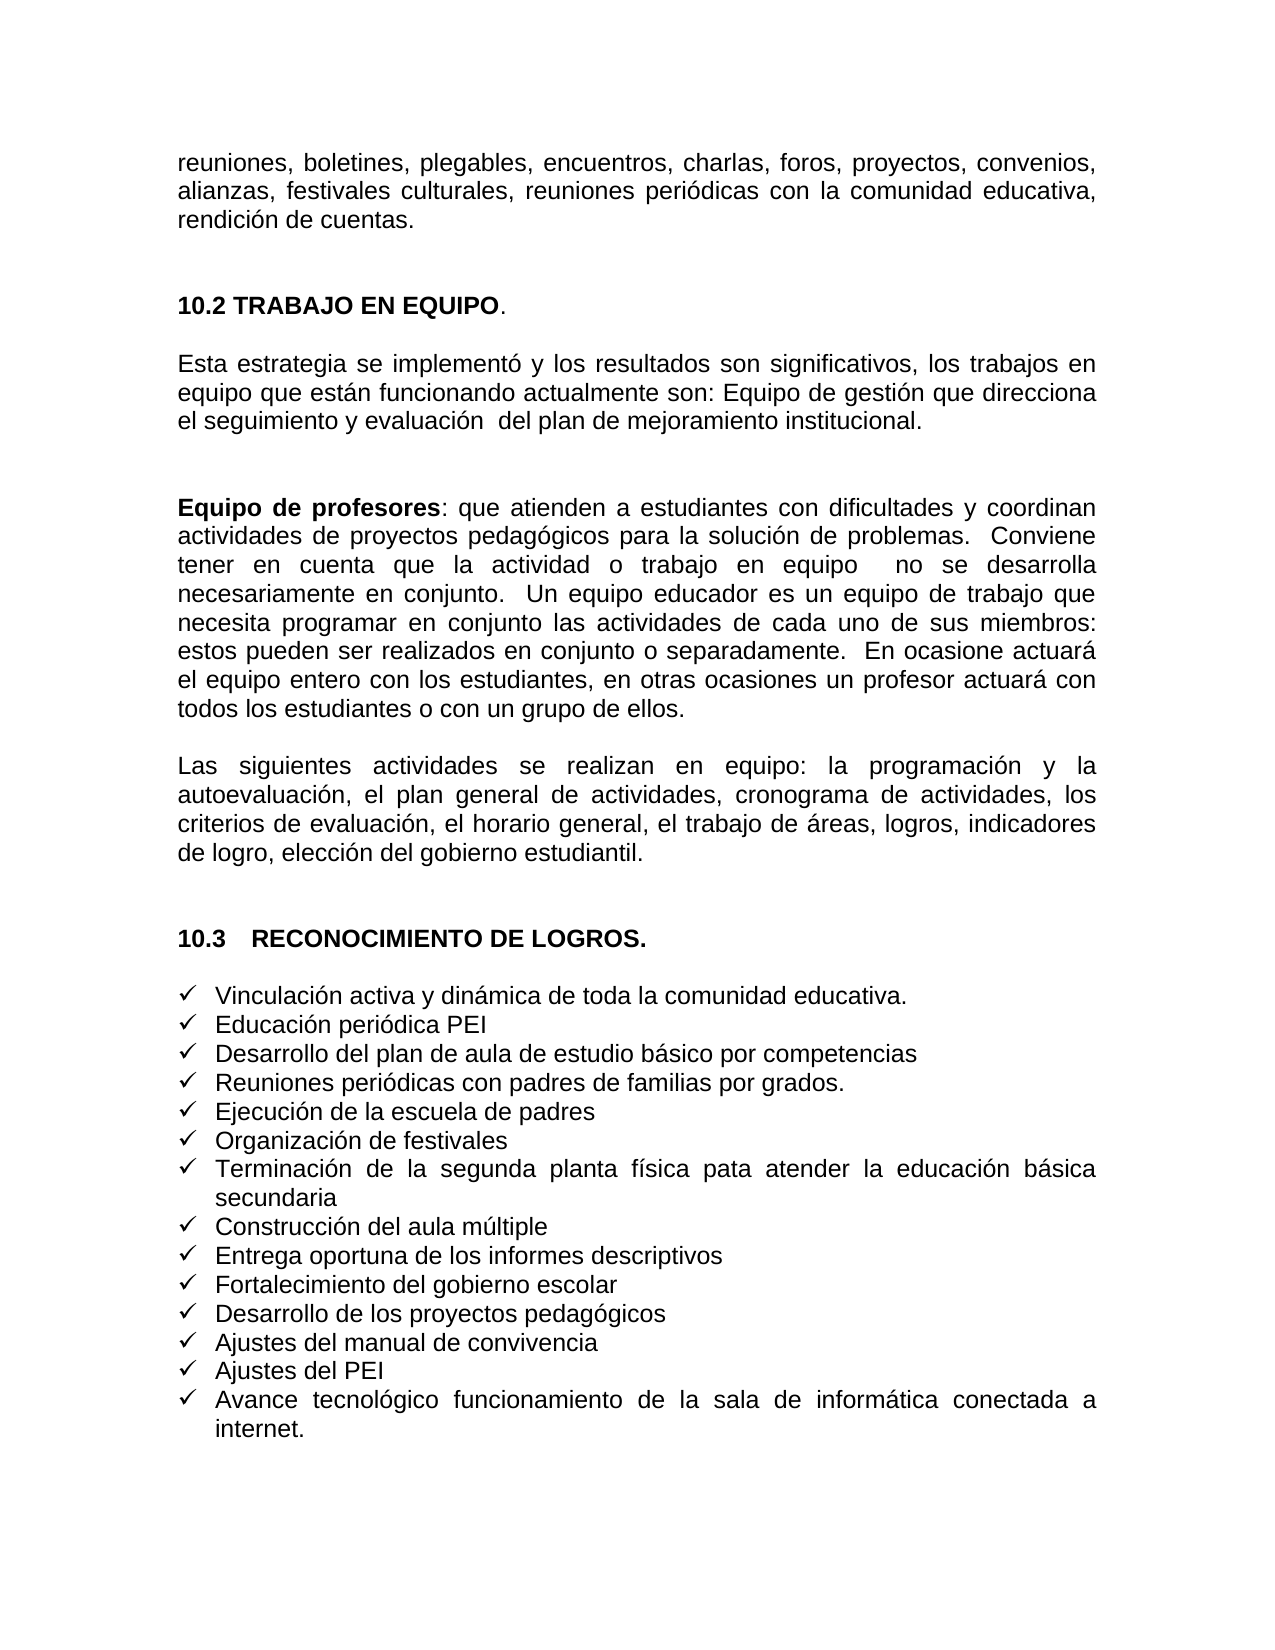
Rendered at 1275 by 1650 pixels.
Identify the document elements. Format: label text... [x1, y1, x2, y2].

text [177, 148, 1098, 234]
text Esta estrategia se implementó y los resultados son significativos, los trabajos en equipo que están funcionando actualmente son: Equipo de gestión que direcciona el seguimiento y evaluación del plan de mejoramiento institucional. [177, 349, 1098, 435]
list Desarrollo del plan de aula de estudio básico por competencias [177, 1039, 1098, 1068]
list RECONOCIMIENTO DE LOGROS. [177, 924, 1098, 953]
list Educación periódica PEI [177, 1010, 1098, 1039]
list Organización de festivales [177, 1126, 1098, 1154]
list Reuniones periódicas con padres de familias por grados. [177, 1068, 1098, 1097]
list Vinculación activa y dinámica de toda la comunidad educativa. [177, 981, 1098, 1010]
list Desarrollo de los proyectos pedagógicos [177, 1299, 1098, 1327]
list Ejecución de la escuela de padres [177, 1097, 1098, 1126]
list Fortalecimiento del gobierno escolar [177, 1270, 1098, 1299]
list Ajustes del PEI [177, 1356, 1098, 1385]
list Ajustes del manual de convivencia [177, 1327, 1098, 1356]
text Las siguientes actividades se realizan en equipo: la programación y la autoevaluación, el plan general de actividades, cronograma de actividades, los criterios de evaluación, el horario general, el trabajo de áreas, logros, indicadores de logro, elección del gobierno estudiantil. [177, 751, 1098, 866]
text 10.2 TRABAJO EN EQUIPO. [177, 291, 1098, 320]
list Construcción del aula múltiple [177, 1212, 1098, 1241]
list Avance tecnológico funcionamiento de la sala de informática conectada a internet. [177, 1385, 1098, 1443]
text Equipo de profesores: que atienden a estudiantes con dificultades y coordinan actividades de proyectos pedagógicos para la solución de problemas. Conviene tener en cuenta que la actividad o trabajo en equipo no se desarrolla necesariamente en conjunto. Un equipo educador es un equipo de trabajo que necesita programar en conjunto las actividades de cada uno de sus miembros: estos pueden ser realizados en conjunto o separadamente. En ocasione actuará el equipo entero con los estudiantes, en otras ocasiones un profesor actuará con todos los estudiantes o con un grupo de ellos. [177, 493, 1098, 723]
list Entrega oportuna de los informes descriptivos [177, 1241, 1098, 1270]
list Terminación de la segunda planta física pata atender la educación básica secundaria [177, 1154, 1098, 1212]
